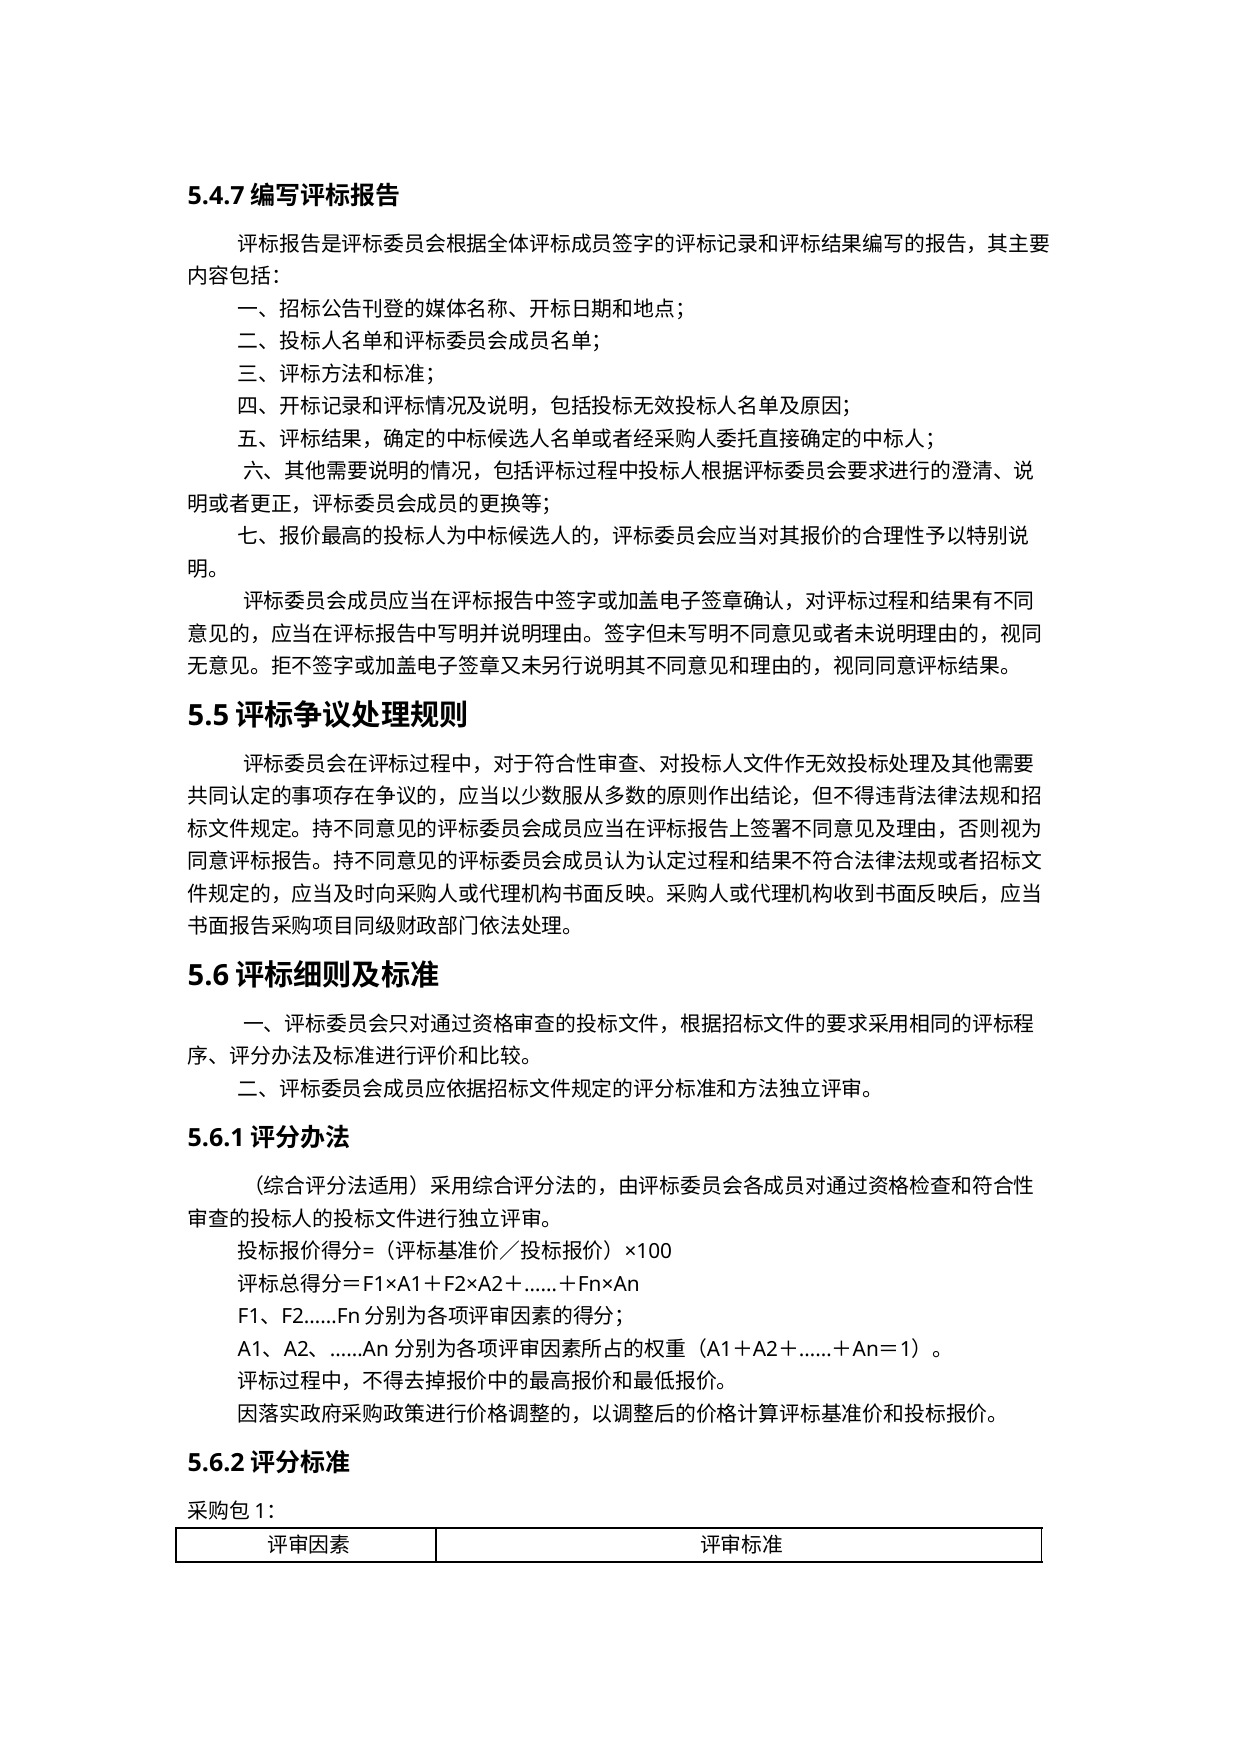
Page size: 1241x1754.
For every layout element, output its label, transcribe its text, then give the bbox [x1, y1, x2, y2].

text 评标委员会成员应当在评标报告中签字或加盖电子签章确认，对评标过程和结果有不同意见的，应当在评标报告中写明并说明理由。签字但未写明不同意见或者未说明理由的，视同无意见。拒不签字或加盖电子签章又未另行说明其不同意见和理由的，视同同意评标结果。 [187, 584, 1053, 682]
text 评标过程中，不得去掉报价中的最高报价和最低报价。 [187, 1364, 1053, 1397]
text 采购包1： [187, 1494, 1053, 1527]
text 三、评标方法和标准； [187, 357, 1053, 389]
text A1、A2、……An 分别为各项评审因素所占的权重（A1＋A2＋……＋An＝1）。 [187, 1332, 1053, 1364]
text 5.4.7编写评标报告 [187, 162, 1053, 227]
text 评标报告是评标委员会根据全体评标成员签字的评标记录和评标结果编写的报告，其主要内容包括： [187, 227, 1053, 292]
text 评标总得分＝F1×A1＋F2×A2＋……＋Fn×An [187, 1267, 1053, 1299]
text 5.6.1评分办法 [187, 1104, 1053, 1169]
text 5.6评标细则及标准 [187, 942, 1053, 1007]
text 一、招标公告刊登的媒体名称、开标日期和地点； [187, 292, 1053, 324]
text 二、评标委员会成员应依据招标文件规定的评分标准和方法独立评审。 [187, 1072, 1053, 1104]
text 因落实政府采购政策进行价格调整的，以调整后的价格计算评标基准价和投标报价。 [187, 1397, 1053, 1429]
text 5.6.2评分标准 [187, 1429, 1053, 1494]
text 投标报价得分=（评标基准价／投标报价）×100 [187, 1234, 1053, 1267]
text 5.5评标争议处理规则 [187, 682, 1053, 747]
text （综合评分法适用）采用综合评分法的，由评标委员会各成员对通过资格检查和符合性审查的投标人的投标文件进行独立评审。 [187, 1169, 1053, 1234]
text 二、投标人名单和评标委员会成员名单； [187, 324, 1053, 357]
text 一、评标委员会只对通过资格审查的投标文件，根据招标文件的要求采用相同的评标程序、评分办法及标准进行评价和比较。 [187, 1007, 1053, 1072]
table_header 评审因素 [177, 1529, 435, 1561]
text 五、评标结果，确定的中标候选人名单或者经采购人委托直接确定的中标人； [187, 422, 1053, 454]
text 七、报价最高的投标人为中标候选人的，评标委员会应当对其报价的合理性予以特别说明。 [187, 519, 1053, 584]
text 四、开标记录和评标情况及说明，包括投标无效投标人名单及原因； [187, 389, 1053, 422]
text F1、F2……Fn分别为各项评审因素的得分； [187, 1299, 1053, 1332]
text 六、其他需要说明的情况，包括评标过程中投标人根据评标委员会要求进行的澄清、说明或者更正，评标委员会成员的更换等； [187, 454, 1053, 519]
text 评标委员会在评标过程中，对于符合性审查、对投标人文件作无效投标处理及其他需要共同认定的事项存在争议的，应当以少数服从多数的原则作出结论，但不得违背法律法规和招标文件规定。持不同意见的评标委员会成员应当在评标报告上签署不同意见及理由，否则视为同意评标报告。持不同意见的评标委员会成员认为认定过程和结果不符合法律法规或者招标文件规定的，应当及时向采购人或代理机构书面反映。采购人或代理机构收到书面反映后，应当书面报告采购项目同级财政部门依法处理。 [187, 747, 1053, 942]
table_header 评审标准 [437, 1529, 1041, 1561]
